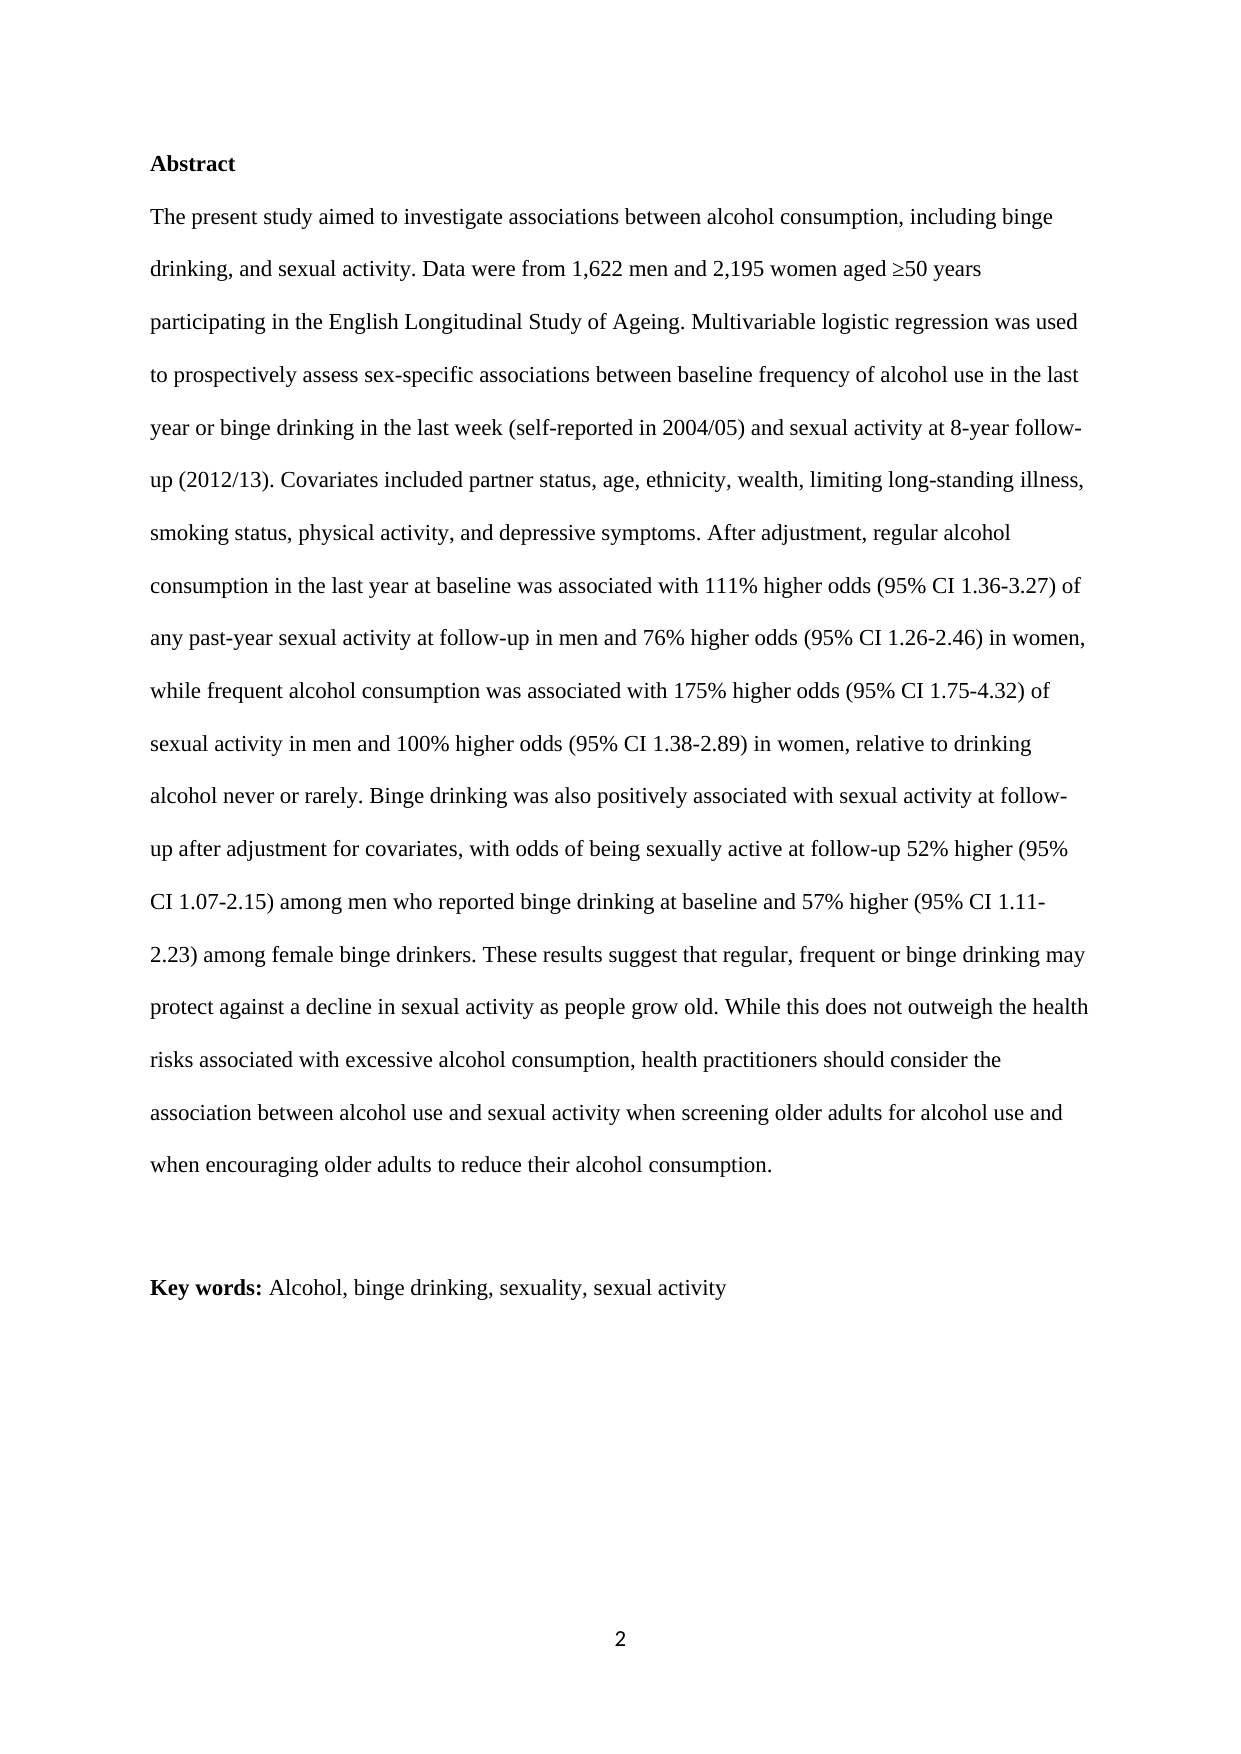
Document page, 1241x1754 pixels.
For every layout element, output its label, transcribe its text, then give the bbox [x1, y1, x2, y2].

text Abstract [150, 150, 1090, 176]
text The present study aimed to investigate associations between alcohol consumption, including binge drinking, and sexual activity. Data were from 1,622 men and 2,195 women aged ≥50 years participating in the English Longitudinal Study of Ageing. Multivariable logistic regression was used to prospectively assess sex-specific associations between baseline frequency of alcohol use in the last year or binge drinking in the last week (self-reported in 2004/05) and sexual activity at 8-year follow-up (2012/13). Covariates included partner status, age, ethnicity, wealth, limiting long-standing illness, smoking status, physical activity, and depressive symptoms. After adjustment, regular alcohol consumption in the last year at baseline was associated with 111% higher odds (95% CI 1.36-3.27) of any past-year sexual activity at follow-up in men and 76% higher odds (95% CI 1.26-2.46) in women, while frequent alcohol consumption was associated with 175% higher odds (95% CI 1.75-4.32) of sexual activity in men and 100% higher odds (95% CI 1.38-2.89) in women, relative to drinking alcohol never or rarely. Binge drinking was also positively associated with sexual activity at follow-up after adjustment for covariates, with odds of being sexually active at follow-up 52% higher (95% CI 1.07-2.15) among men who reported binge drinking at baseline and 57% higher (95% CI 1.11-2.23) among female binge drinkers. These results suggest that regular, frequent or binge drinking may protect against a decline in sexual activity as people grow old. While this does not outweigh the health risks associated with excessive alcohol consumption, health practitioners should consider the association between alcohol use and sexual activity when screening older adults for alcohol use and when encouraging older adults to reduce their alcohol consumption. [150, 203, 1090, 1178]
text Key words: Alcohol, binge drinking, sexuality, sexual activity [150, 1273, 1090, 1300]
